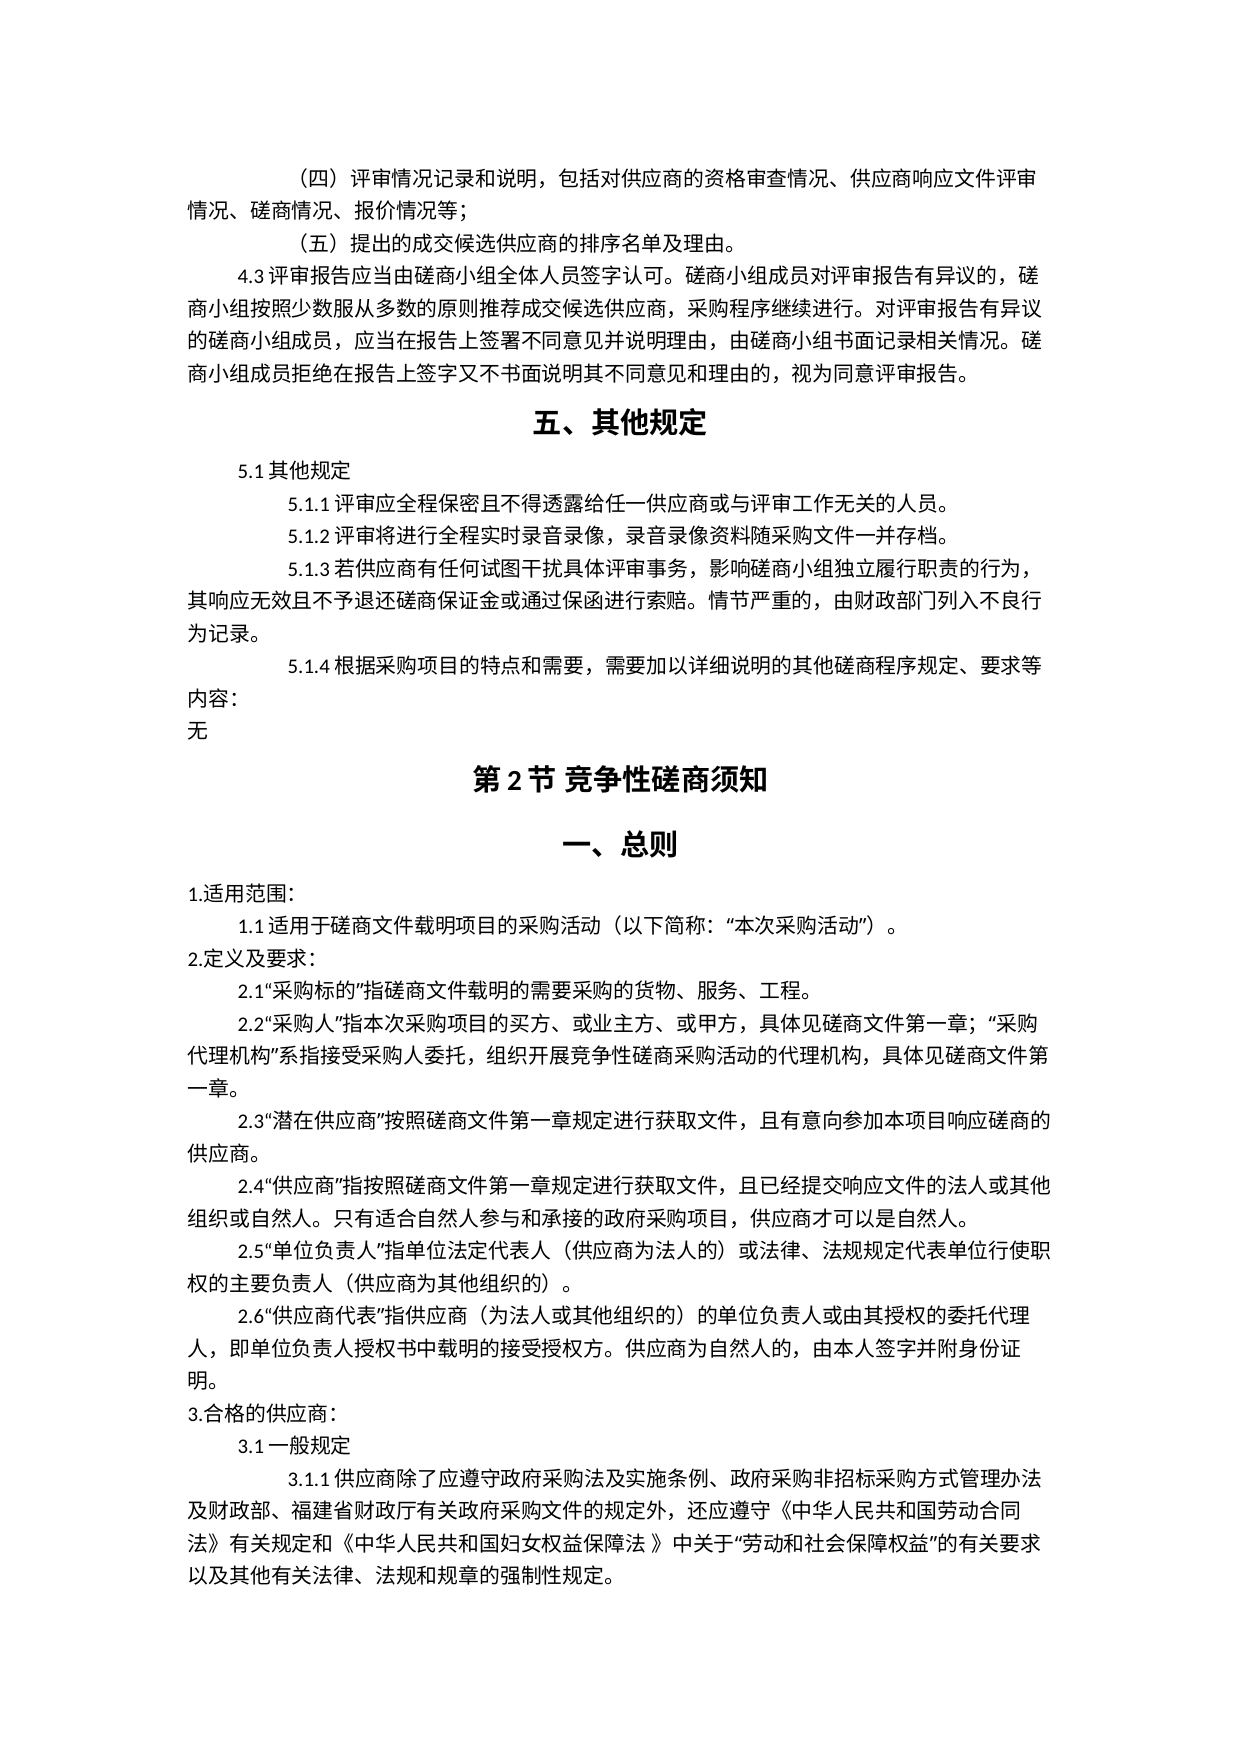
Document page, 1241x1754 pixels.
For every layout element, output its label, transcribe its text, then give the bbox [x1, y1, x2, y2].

text （四）评审情况记录和说明，包括对供应商的资格审查情况、供应商响应文件评审情况、磋商情况、报价情况等； [187, 162, 1053, 227]
text 5.1.3若供应商有任何试图干扰具体评审事务，影响磋商小组独立履行职责的行为，其响应无效且不予退还磋商保证金或通过保函进行索赔。情节严重的，由财政部门列入不良行为记录。 [187, 552, 1053, 649]
text 2.2“采购人”指本次采购项目的买方、或业主方、或甲方，具体见磋商文件第一章；“采购代理机构”系指接受采购人委托，组织开展竞争性磋商采购活动的代理机构，具体见磋商文件第一章。 [187, 1007, 1053, 1104]
text 2.5“单位负责人”指单位法定代表人（供应商为法人的）或法律、法规规定代表单位行使职权的主要负责人（供应商为其他组织的）。 [187, 1234, 1053, 1299]
text 5.1其他规定 [187, 454, 1053, 487]
text 3.合格的供应商： [187, 1397, 1053, 1429]
text 3.1.1供应商除了应遵守政府采购法及实施条例、政府采购非招标采购方式管理办法及财政部、福建省财政厅有关政府采购文件的规定外，还应遵守《中华人民共和国劳动合同法》有关规定和《中华人民共和国妇女权益保障法 》中关于“劳动和社会保障权益”的有关要求以及其他有关法律、法规和规章的强制性规定。 [187, 1462, 1053, 1592]
text 2.定义及要求： [187, 942, 1053, 974]
text 1.1适用于磋商文件载明项目的采购活动（以下简称：“本次采购活动”）。 [187, 909, 1053, 942]
text 3.1一般规定 [187, 1429, 1053, 1462]
text 一、总则 [187, 812, 1053, 877]
text 五、其他规定 [187, 389, 1053, 454]
text 无 [187, 714, 1053, 747]
text 5.1.1评审应全程保密且不得透露给任一供应商或与评审工作无关的人员。 [187, 487, 1053, 519]
text （五）提出的成交候选供应商的排序名单及理由。 [187, 227, 1053, 259]
text 2.1“采购标的”指磋商文件载明的需要采购的货物、服务、工程。 [187, 974, 1053, 1007]
text 第2节 竞争性磋商须知 [187, 747, 1053, 812]
text 5.1.4根据采购项目的特点和需要，需要加以详细说明的其他磋商程序规定、要求等内容： [187, 649, 1053, 714]
text 2.6“供应商代表”指供应商（为法人或其他组织的）的单位负责人或由其授权的委托代理人，即单位负责人授权书中载明的接受授权方。供应商为自然人的，由本人签字并附身份证明。 [187, 1299, 1053, 1397]
text 2.4“供应商”指按照磋商文件第一章规定进行获取文件，且已经提交响应文件的法人或其他组织或自然人。只有适合自然人参与和承接的政府采购项目，供应商才可以是自然人。 [187, 1169, 1053, 1234]
text 5.1.2评审将进行全程实时录音录像，录音录像资料随采购文件一并存档。 [187, 519, 1053, 552]
text 2.3“潜在供应商”按照磋商文件第一章规定进行获取文件，且有意向参加本项目响应磋商的供应商。 [187, 1104, 1053, 1169]
text 1.适用范围： [187, 877, 1053, 909]
text 4.3评审报告应当由磋商小组全体人员签字认可。磋商小组成员对评审报告有异议的，磋商小组按照少数服从多数的原则推荐成交候选供应商，采购程序继续进行。对评审报告有异议的磋商小组成员，应当在报告上签署不同意见并说明理由，由磋商小组书面记录相关情况。磋商小组成员拒绝在报告上签字又不书面说明其不同意见和理由的，视为同意评审报告。 [187, 259, 1053, 389]
